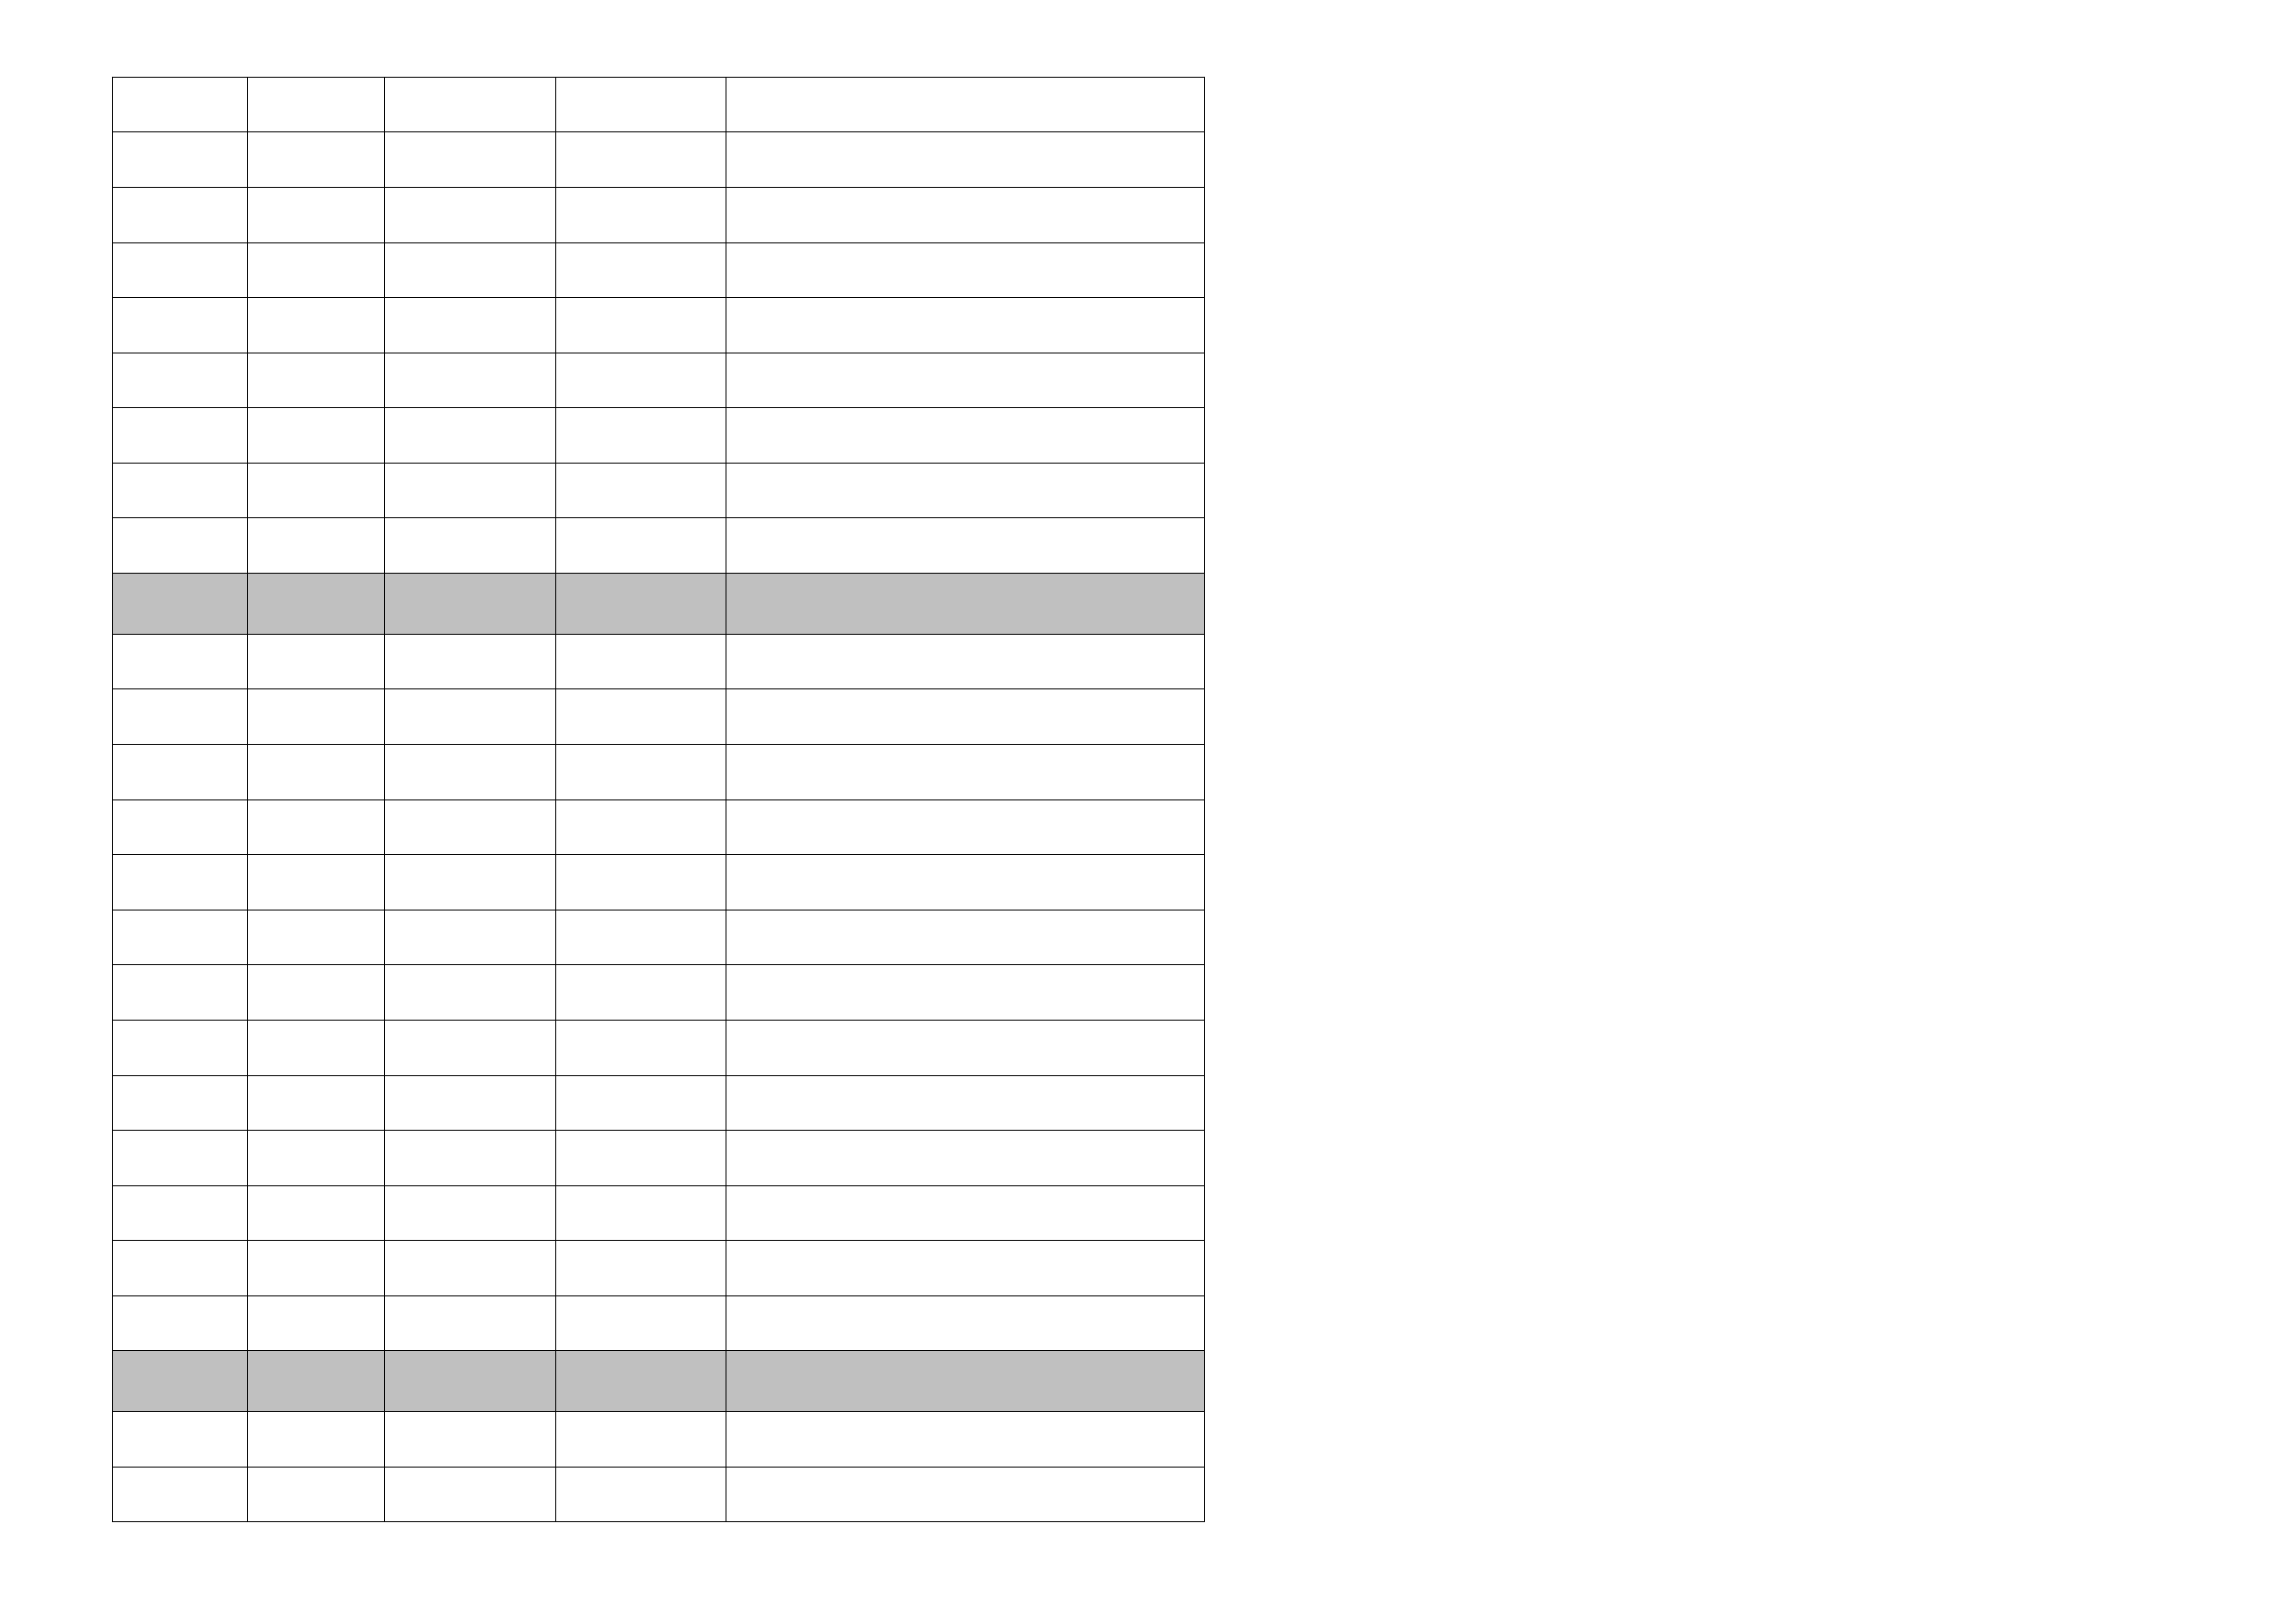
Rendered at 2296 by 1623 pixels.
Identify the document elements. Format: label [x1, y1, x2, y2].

table_cell [556, 1021, 726, 1074]
table_cell [556, 1131, 726, 1185]
table_cell [113, 855, 247, 910]
table_cell [726, 1076, 1204, 1130]
table_cell [556, 298, 726, 353]
table_cell [726, 1296, 1204, 1350]
table_cell [726, 132, 1204, 187]
table_cell [248, 1412, 384, 1466]
table_cell [248, 1021, 384, 1074]
table_cell [556, 78, 726, 131]
table_cell [113, 188, 247, 242]
table_cell [113, 1296, 247, 1350]
table_cell [726, 1468, 1204, 1521]
table_cell [385, 855, 555, 910]
table_cell [385, 353, 555, 407]
table_cell [113, 1468, 247, 1521]
table_cell [556, 353, 726, 407]
table_cell [556, 855, 726, 910]
table_cell [726, 518, 1204, 573]
table_cell [726, 1131, 1204, 1185]
table_cell [248, 800, 384, 854]
table_cell [385, 298, 555, 353]
table_cell [113, 574, 247, 634]
table_cell [726, 635, 1204, 688]
table_cell [726, 188, 1204, 242]
table_cell [248, 353, 384, 407]
table_cell [248, 408, 384, 463]
table_cell [556, 689, 726, 744]
table_cell [113, 1131, 247, 1185]
table_cell [726, 855, 1204, 910]
table_cell [385, 78, 555, 131]
table_cell [113, 1186, 247, 1240]
table_cell [726, 298, 1204, 353]
table_cell [248, 635, 384, 688]
table_cell [113, 518, 247, 573]
table_cell [385, 408, 555, 463]
table_cell [556, 188, 726, 242]
table_cell [113, 1076, 247, 1130]
table_cell [248, 1241, 384, 1295]
table_cell [726, 911, 1204, 964]
table_cell [248, 689, 384, 744]
table_cell [726, 1351, 1204, 1411]
table_cell [248, 1351, 384, 1411]
table_cell [385, 1412, 555, 1466]
table_cell [385, 574, 555, 634]
table_cell [385, 911, 555, 964]
table_cell [726, 1412, 1204, 1466]
table_cell [248, 1076, 384, 1130]
table_cell [248, 464, 384, 517]
table_cell [113, 689, 247, 744]
table_cell [113, 1351, 247, 1411]
table_cell [385, 689, 555, 744]
table_cell [248, 243, 384, 297]
table_cell [385, 1186, 555, 1240]
table_cell [113, 1021, 247, 1074]
table_cell [113, 745, 247, 799]
table_cell [726, 1186, 1204, 1240]
table_cell [556, 965, 726, 1020]
table_cell [556, 1241, 726, 1295]
table_cell [385, 243, 555, 297]
table_cell [385, 1241, 555, 1295]
table_cell [726, 745, 1204, 799]
table_cell [726, 1241, 1204, 1295]
table_cell [556, 1186, 726, 1240]
table_cell [556, 243, 726, 297]
table_cell [385, 464, 555, 517]
table_cell [726, 965, 1204, 1020]
table_cell [726, 464, 1204, 517]
table_cell [556, 800, 726, 854]
table_cell [248, 518, 384, 573]
table_cell [726, 574, 1204, 634]
table_cell [726, 353, 1204, 407]
table_cell [385, 635, 555, 688]
table_cell [726, 800, 1204, 854]
table_cell [113, 800, 247, 854]
table_cell [726, 1021, 1204, 1074]
table_cell [248, 188, 384, 242]
table_cell [248, 78, 384, 131]
table_cell [556, 1468, 726, 1521]
table_cell [248, 1131, 384, 1185]
table_cell [556, 1076, 726, 1130]
table_cell [113, 1241, 247, 1295]
table_cell [385, 1021, 555, 1074]
table_cell [113, 635, 247, 688]
table_cell [556, 745, 726, 799]
table_cell [726, 408, 1204, 463]
table_cell [385, 188, 555, 242]
table_cell [556, 518, 726, 573]
table_cell [113, 243, 247, 297]
table_cell [248, 298, 384, 353]
table_cell [556, 464, 726, 517]
table_cell [113, 132, 247, 187]
table_cell [248, 1296, 384, 1350]
table_cell [726, 689, 1204, 744]
table_cell [113, 298, 247, 353]
table_cell [385, 1131, 555, 1185]
table_cell [248, 132, 384, 187]
table_cell [385, 745, 555, 799]
table_cell [556, 911, 726, 964]
table_cell [556, 635, 726, 688]
table_cell [385, 132, 555, 187]
table_cell [113, 78, 247, 131]
table_cell [385, 1351, 555, 1411]
table_cell [556, 1351, 726, 1411]
table_cell [113, 464, 247, 517]
table_cell [556, 574, 726, 634]
table_cell [113, 1412, 247, 1466]
table_cell [556, 408, 726, 463]
table_cell [248, 1186, 384, 1240]
table_cell [726, 243, 1204, 297]
table_cell [113, 911, 247, 964]
table_cell [385, 800, 555, 854]
table_cell [113, 965, 247, 1020]
table_cell [385, 518, 555, 573]
table_cell [385, 1296, 555, 1350]
table_cell [726, 78, 1204, 131]
table_cell [248, 574, 384, 634]
table_cell [248, 911, 384, 964]
table_cell [556, 132, 726, 187]
table_cell [248, 1468, 384, 1521]
table_cell [385, 965, 555, 1020]
table_cell [248, 965, 384, 1020]
table_cell [248, 855, 384, 910]
table_cell [113, 408, 247, 463]
table_cell [385, 1076, 555, 1130]
table_cell [113, 353, 247, 407]
table_cell [556, 1412, 726, 1466]
table_cell [385, 1468, 555, 1521]
table_cell [248, 745, 384, 799]
table_cell [556, 1296, 726, 1350]
